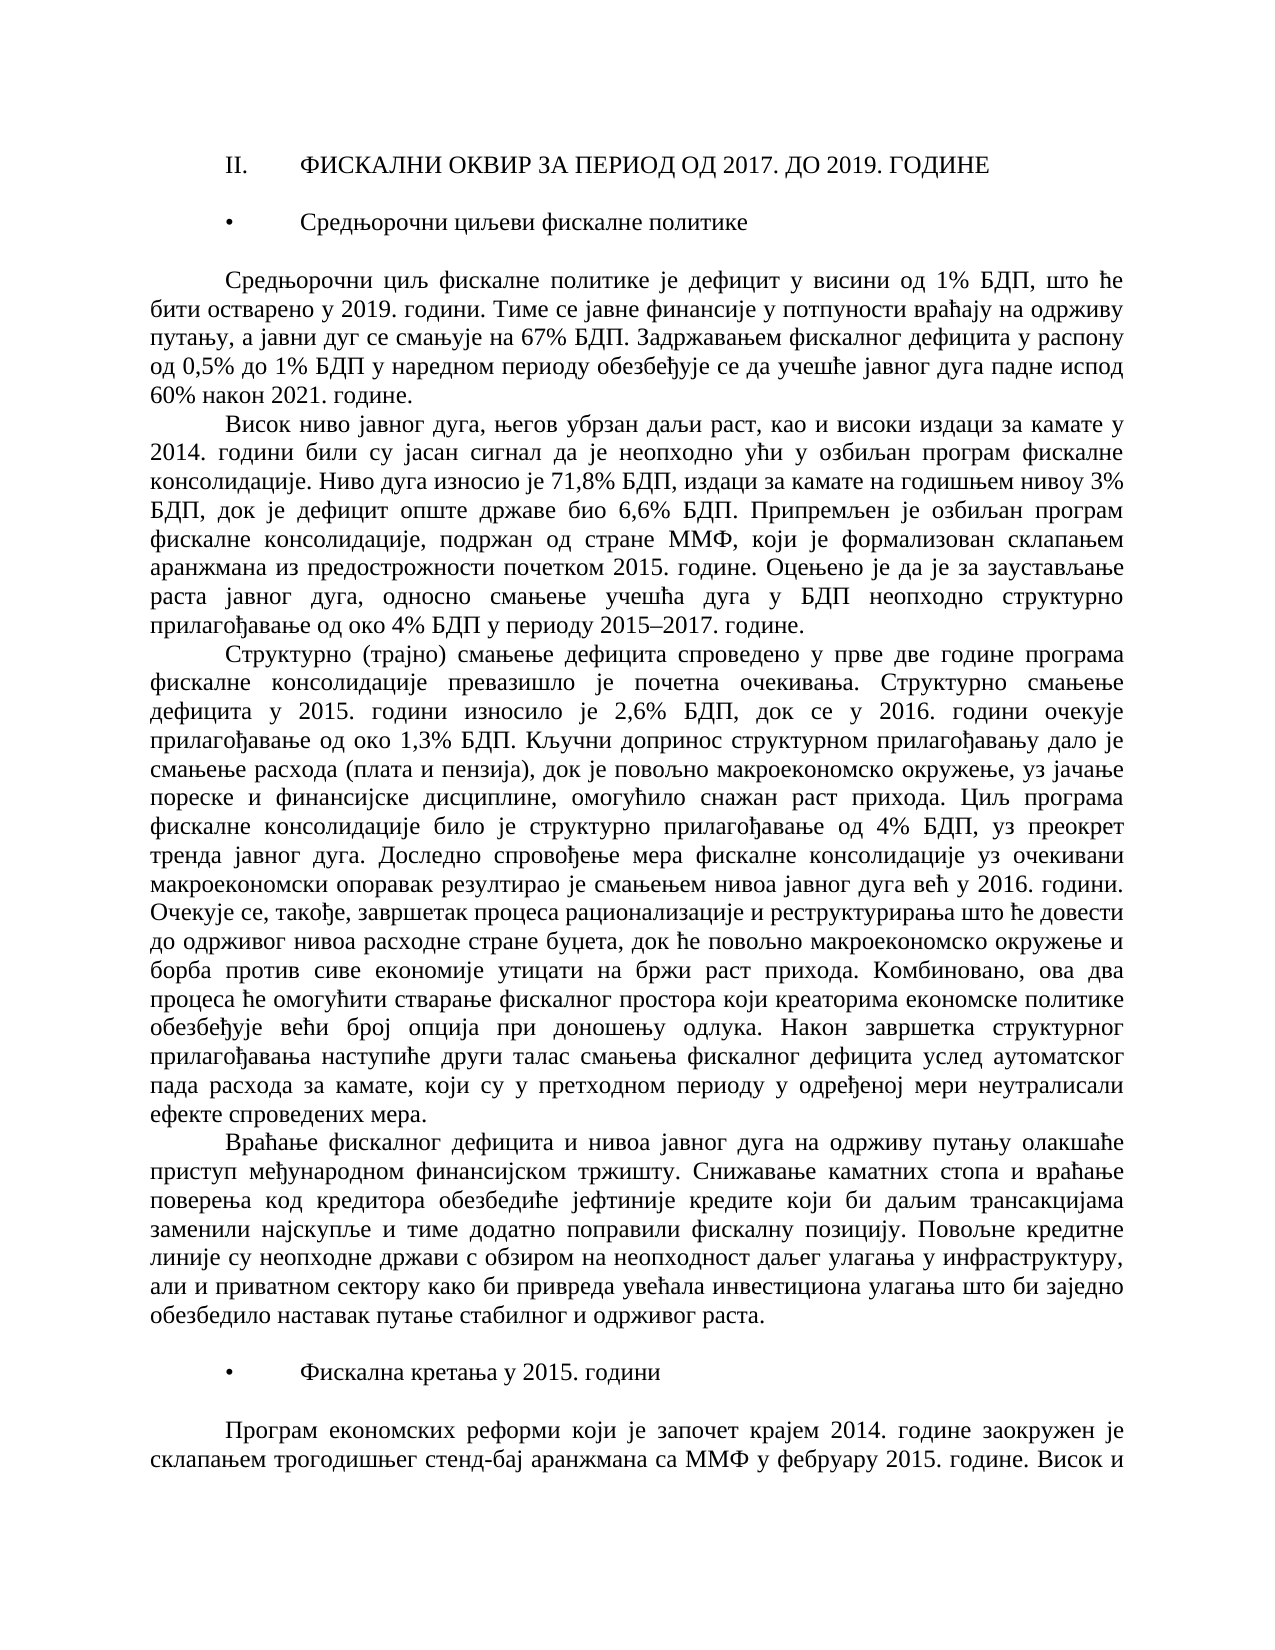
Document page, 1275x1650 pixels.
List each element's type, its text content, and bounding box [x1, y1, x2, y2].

list Средњорочни циљеви фискалне политике [150, 207, 1125, 236]
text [150, 1415, 1125, 1472]
list Фискална кретања у 2015. години [150, 1357, 1125, 1386]
text Висок ниво јавног дуга, његов убрзан даљи раст, као и високи издаци за камате у 2014. години били су јасан сигнал да је неопходно ући у озбиљан програм фискалне консолидације. Ниво дуга износио је 71,8% БДП, издаци за камате на годишњем нивоу 3% БДП, док је дефицит опште државе био 6,6% БДП. Припремљен је озбиљан програм фискалне консолидације, подржан од стране ММФ, који је формализован склапањем аранжмана из предострожности почетком 2015. године. Оцењено је да је за заустављање раста јавног дуга, односно смањење учешћа дуга у БДП неопходно структурно прилагођавање од око 4% БДП у периоду 2015–2017. године. [150, 409, 1125, 639]
text II. ФИСКАЛНИ ОКВИР ЗА ПЕРИОД ОД 2017. ДО 2019. ГОДИНЕ [150, 150, 1125, 179]
text Враћање фискалног дефицита и нивоа јавног дуга на одрживу путању олакшаће приступ међународном финансијском тржишту. Снижавање каматних стопа и враћање поверења код кредитора обезбедиће јефтиније кредите који би даљим трансакцијама заменили најскупље и тиме додатно поправили фискалну позицију. Повољне кредитне линије су неопходне држави с обзиром на неопходност даљег улагања у инфраструктуру, али и приватном сектору како би привреда увећала инвестициона улагања што би заједно обезбедило наставак путање стабилног и одрживог раста. [150, 1127, 1125, 1329]
text Средњорочни циљ фискалне политике је дефицит у висини од 1% БДП, што ће бити остварено у 2019. години. Тиме се јавне финансије у потпуности враћају на одрживу путању, а јавни дуг се смањује на 67% БДП. Задржавањем фискалног дефицита у распону од 0,5% до 1% БДП у наредном периоду обезбеђује се да учешће јавног дуга падне испод 60% након 2021. године. [150, 265, 1125, 409]
text Структурно (трајно) смањење дефицита спроведено у прве две године програма фискалне консолидације превазишло је почетна очекивања. Структурно смањење дефицита у 2015. години износило је 2,6% БДП, док се у 2016. години очекује прилагођавање од око 1,3% БДП. Кључни допринос структурном прилагођавању дало је смањење расхода (плата и пензија), док је повољно макроекономско окружење, уз јачање пореске и финансијске дисциплине, омогућило снажан раст прихода. Циљ програма фискалне консолидације било је структурно прилагођавање од 4% БДП, уз преокрет тренда јавног дуга. Доследно спровођење мера фискалне консолидације уз очекивани макроекономски опоравак резултирао је смањењем нивоа јавног дуга већ у 2016. години. Очекује се, такође, завршетак процеса рационализације и реструктурирања што ће довести до одрживог нивоа расходне стране буџета, док ће повољно макроекономско окружење и борба против сиве економије утицати на бржи раст прихода. Комбиновано, ова два процеса ће омогућити стварање фискалног простора који креаторима економске политике обезбеђује већи број опција при доношењу одлука. Након завршетка структурног прилагођавања наступиће други талас смањења фискалног дефицита услед аутоматског пада расхода за камате, који су у претходном периоду у одређеној мери неутралисали ефекте спроведених мера. [150, 639, 1125, 1127]
